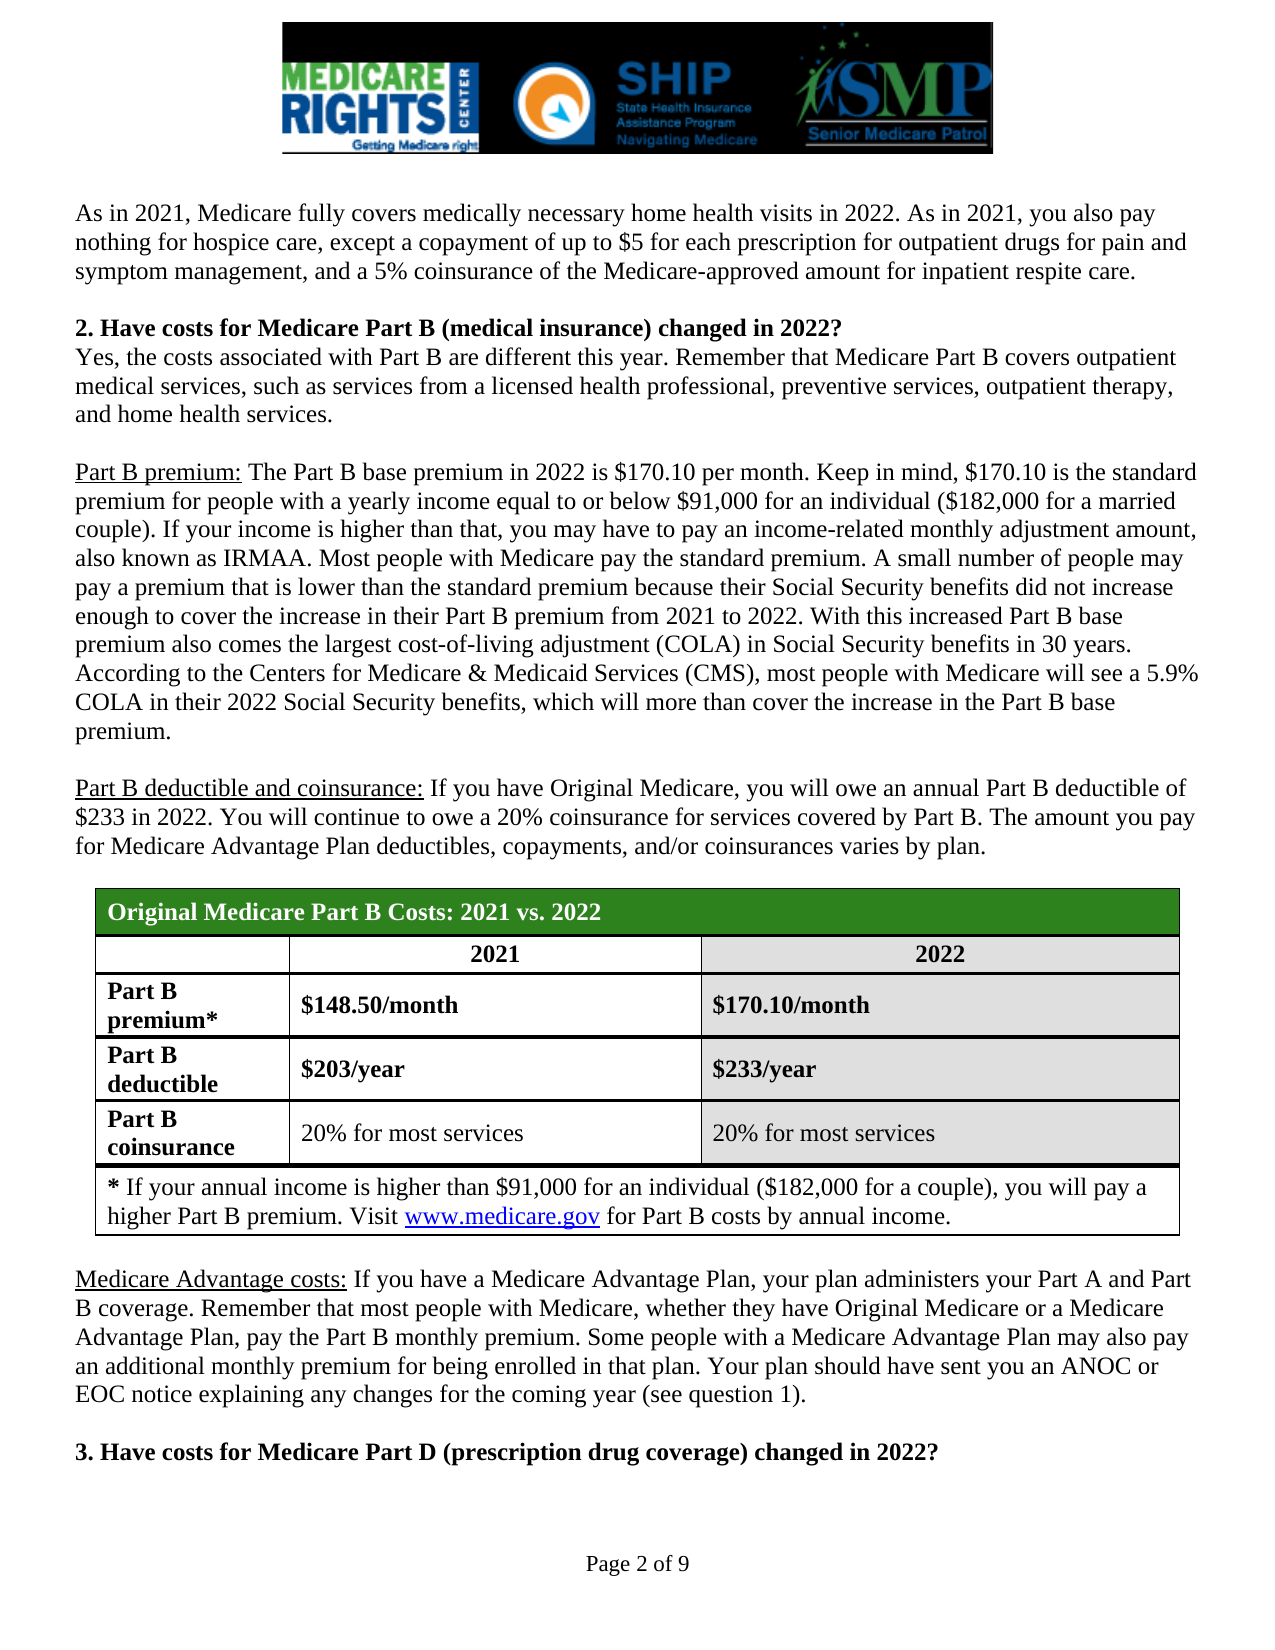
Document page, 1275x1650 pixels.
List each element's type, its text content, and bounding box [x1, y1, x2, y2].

table_cell $203/year [290, 1039, 701, 1099]
table_cell $170.10/month [702, 975, 1179, 1035]
text As in 2021, Medicare fully covers medically necessary home health visits in 2022. As in 2021, you also pay nothing for hospice care, except a copayment of up to $5 for each prescription for outpatient drugs for pain and symptom management, and a 5% coinsurance of the Medicare-approved amount for inpatient respite care. [75, 198, 1200, 284]
table_header Original Medicare Part B Costs: 2021 vs. 2022 [96, 889, 1179, 934]
table_cell [96, 937, 289, 972]
table_cell * If your annual income is higher than $91,000 for an individual ($182,000 for a couple), you will pay a higher Part B premium. Visit www.medicare.gov for Part B costs by annual income. [96, 1168, 1179, 1234]
text Part B premium: The Part B base premium in 2022 is $170.10 per month. Keep in mind, $170.10 is the standard premium for people with a yearly income equal to or below $91,000 for an individual ($182,000 for a married couple). If your income is higher than that, you may have to pay an income-related monthly adjustment amount, also known as IRMAA. Most people with Medicare pay the standard premium. A small number of people may pay a premium that is lower than the standard premium because their Social Security benefits did not increase enough to cover the increase in their Part B premium from 2021 to 2022. With this increased Part B base premium also comes the largest cost-of-living adjustment (COLA) in Social Security benefits in 30 years. According to the Centers for Medicare & Medicaid Services (CMS), most people with Medicare will see a 5.9% COLA in their 2022 Social Security benefits, which will more than cover the increase in the Part B base premium. [75, 457, 1200, 744]
table_cell 2022 [702, 937, 1179, 972]
text Yes, the costs associated with Part B are different this year. Remember that Medicare Part B covers outpatient medical services, such as services from a licensed health professional, preventive services, outpatient therapy, and home health services. [75, 342, 1200, 428]
table_cell $148.50/month [290, 975, 701, 1035]
table_cell 2021 [290, 937, 701, 972]
text 2. Have costs for Medicare Part B (medical insurance) changed in 2022? [75, 313, 1200, 342]
picture [282, 22, 994, 154]
table_cell Part B premium* [96, 975, 289, 1035]
table_cell Part B deductible [96, 1039, 289, 1099]
text Part B deductible and coinsurance: If you have Original Medicare, you will owe an annual Part B deductible of $233 in 2022. You will continue to owe a 20% coinsurance for services covered by Part B. The amount you pay for Medicare Advantage Plan deductibles, copayments, and/or coinsurances varies by plan. [75, 773, 1200, 859]
table_cell Part B coinsurance [96, 1102, 289, 1163]
text 3. Have costs for Medicare Part D (prescription drug coverage) changed in 2022? [75, 1437, 1200, 1466]
text Medicare Advantage costs: If you have a Medicare Advantage Plan, your plan administers your Part A and Part B coverage. Remember that most people with Medicare, whether they have Original Medicare or a Medicare Advantage Plan, pay the Part B monthly premium. Some people with a Medicare Advantage Plan may also pay an additional monthly premium for being enrolled in that plan. Your plan should have sent you an ANOC or EOC notice explaining any changes for the coming year (see question 1). [75, 1264, 1200, 1408]
table_cell 20% for most services [290, 1102, 701, 1163]
table_cell 20% for most services [702, 1102, 1179, 1163]
table_cell $233/year [702, 1039, 1179, 1099]
